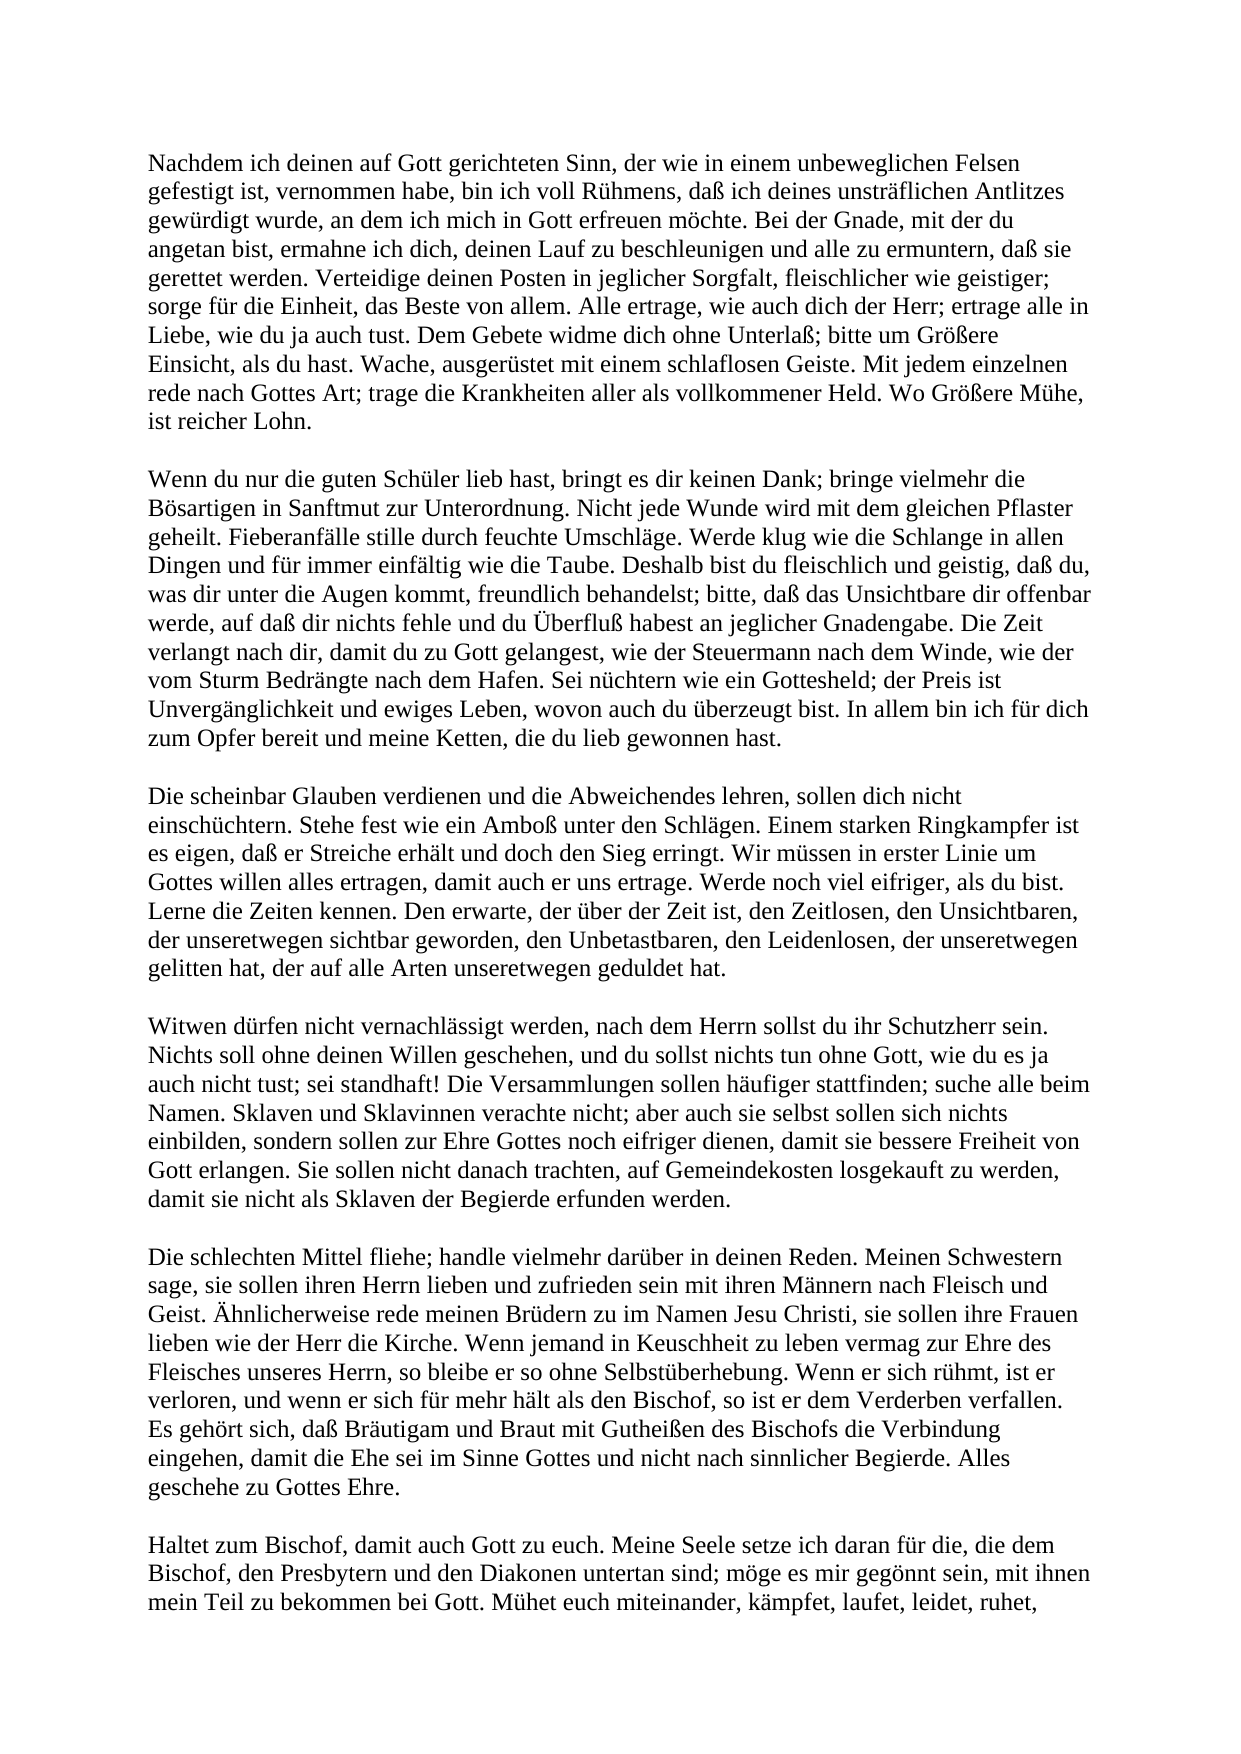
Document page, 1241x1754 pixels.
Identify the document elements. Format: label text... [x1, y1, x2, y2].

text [148, 1530, 1093, 1616]
text Wenn du nur die guten Schüler lieb hast, bringt es dir keinen Dank; bringe vielmehr die Bösartigen in Sanftmut zur Unterordnung. Nicht jede Wunde wird mit dem gleichen Pflaster geheilt. Fieberanfälle stille durch feuchte Umschläge. Werde klug wie die Schlange in allen Dingen und für immer einfältig wie die Taube. Deshalb bist du fleischlich und geistig, daß du, was dir unter die Augen kommt, freundlich behandelst; bitte, daß das Unsichtbare dir offenbar werde, auf daß dir nichts fehle und du Überfluß habest an jeglicher Gnadengabe. Die Zeit verlangt nach dir, damit du zu Gott gelangest, wie der Steuermann nach dem Winde, wie der vom Sturm Bedrängte nach dem Hafen. Sei nüchtern wie ein Gottesheld; der Preis ist Unvergänglichkeit und ewiges Leben, wovon auch du überzeugt bist. In allem bin ich für dich zum Opfer bereit und meine Ketten, die du lieb gewonnen hast. [148, 464, 1093, 752]
text Die schlechten Mittel fliehe; handle vielmehr darüber in deinen Reden. Meinen Schwestern sage, sie sollen ihren Herrn lieben und zufrieden sein mit ihren Männern nach Fleisch und Geist. Ähnlicherweise rede meinen Brüdern zu im Namen Jesu Christi, sie sollen ihre Frauen lieben wie der Herr die Kirche. Wenn jemand in Keuschheit zu leben vermag zur Ehre des Fleisches unseres Herrn, so bleibe er so ohne Selbstüberhebung. Wenn er sich rühmt, ist er verloren, und wenn er sich für mehr hält als den Bischof, so ist er dem Verderben verfallen. Es gehört sich, daß Bräutigam und Braut mit Gutheißen des Bischofs die Verbindung eingehen, damit die Ehe sei im Sinne Gottes und nicht nach sinnlicher Begierde. Alles geschehe zu Gottes Ehre. [148, 1242, 1093, 1501]
text Witwen dürfen nicht vernachlässigt werden, nach dem Herrn sollst du ihr Schutzherr sein. Nichts soll ohne deinen Willen geschehen, und du sollst nichts tun ohne Gott, wie du es ja auch nicht tust; sei standhaft! Die Versammlungen sollen häufiger stattfinden; suche alle beim Namen. Sklaven und Sklavinnen verachte nicht; aber auch sie selbst sollen sich nichts einbilden, sondern sollen zur Ehre Gottes noch eifriger dienen, damit sie bessere Freiheit von Gott erlangen. Sie sollen nicht danach trachten, auf Gemeindekosten losgekauft zu werden, damit sie nicht als Sklaven der Begierde erfunden werden. [148, 1011, 1093, 1213]
text Die scheinbar Glauben verdienen und die Abweichendes lehren, sollen dich nicht einschüchtern. Stehe fest wie ein Amboß unter den Schlägen. Einem starken Ringkampfer ist es eigen, daß er Streiche erhält und doch den Sieg erringt. Wir müssen in erster Linie um Gottes willen alles ertragen, damit auch er uns ertrage. Werde noch viel eifriger, als du bist. Lerne die Zeiten kennen. Den erwarte, der über der Zeit ist, den Zeitlosen, den Unsichtbaren, der unseretwegen sichtbar geworden, den Unbetastbaren, den Leidenlosen, der unseretwegen gelitten hat, der auf alle Arten unseretwegen geduldet hat. [148, 781, 1093, 982]
text Nachdem ich deinen auf Gott gerichteten Sinn, der wie in einem unbeweglichen Felsen gefestigt ist, vernommen habe, bin ich voll Rühmens, daß ich deines unsträflichen Antlitzes gewürdigt wurde, an dem ich mich in Gott erfreuen möchte. Bei der Gnade, mit der du angetan bist, ermahne ich dich, deinen Lauf zu beschleunigen und alle zu ermuntern, daß sie gerettet werden. Verteidige deinen Posten in jeglicher Sorgfalt, fleischlicher wie geistiger; sorge für die Einheit, das Beste von allem. Alle ertrage, wie auch dich der Herr; ertrage alle in Liebe, wie du ja auch tust. Dem Gebete widme dich ohne Unterlaß; bitte um Größere Einsicht, als du hast. Wache, ausgerüstet mit einem schlaflosen Geiste. Mit jedem einzelnen rede nach Gottes Art; trage die Krankheiten aller als vollkommener Held. Wo Größere Mühe, ist reicher Lohn. [148, 148, 1093, 435]
